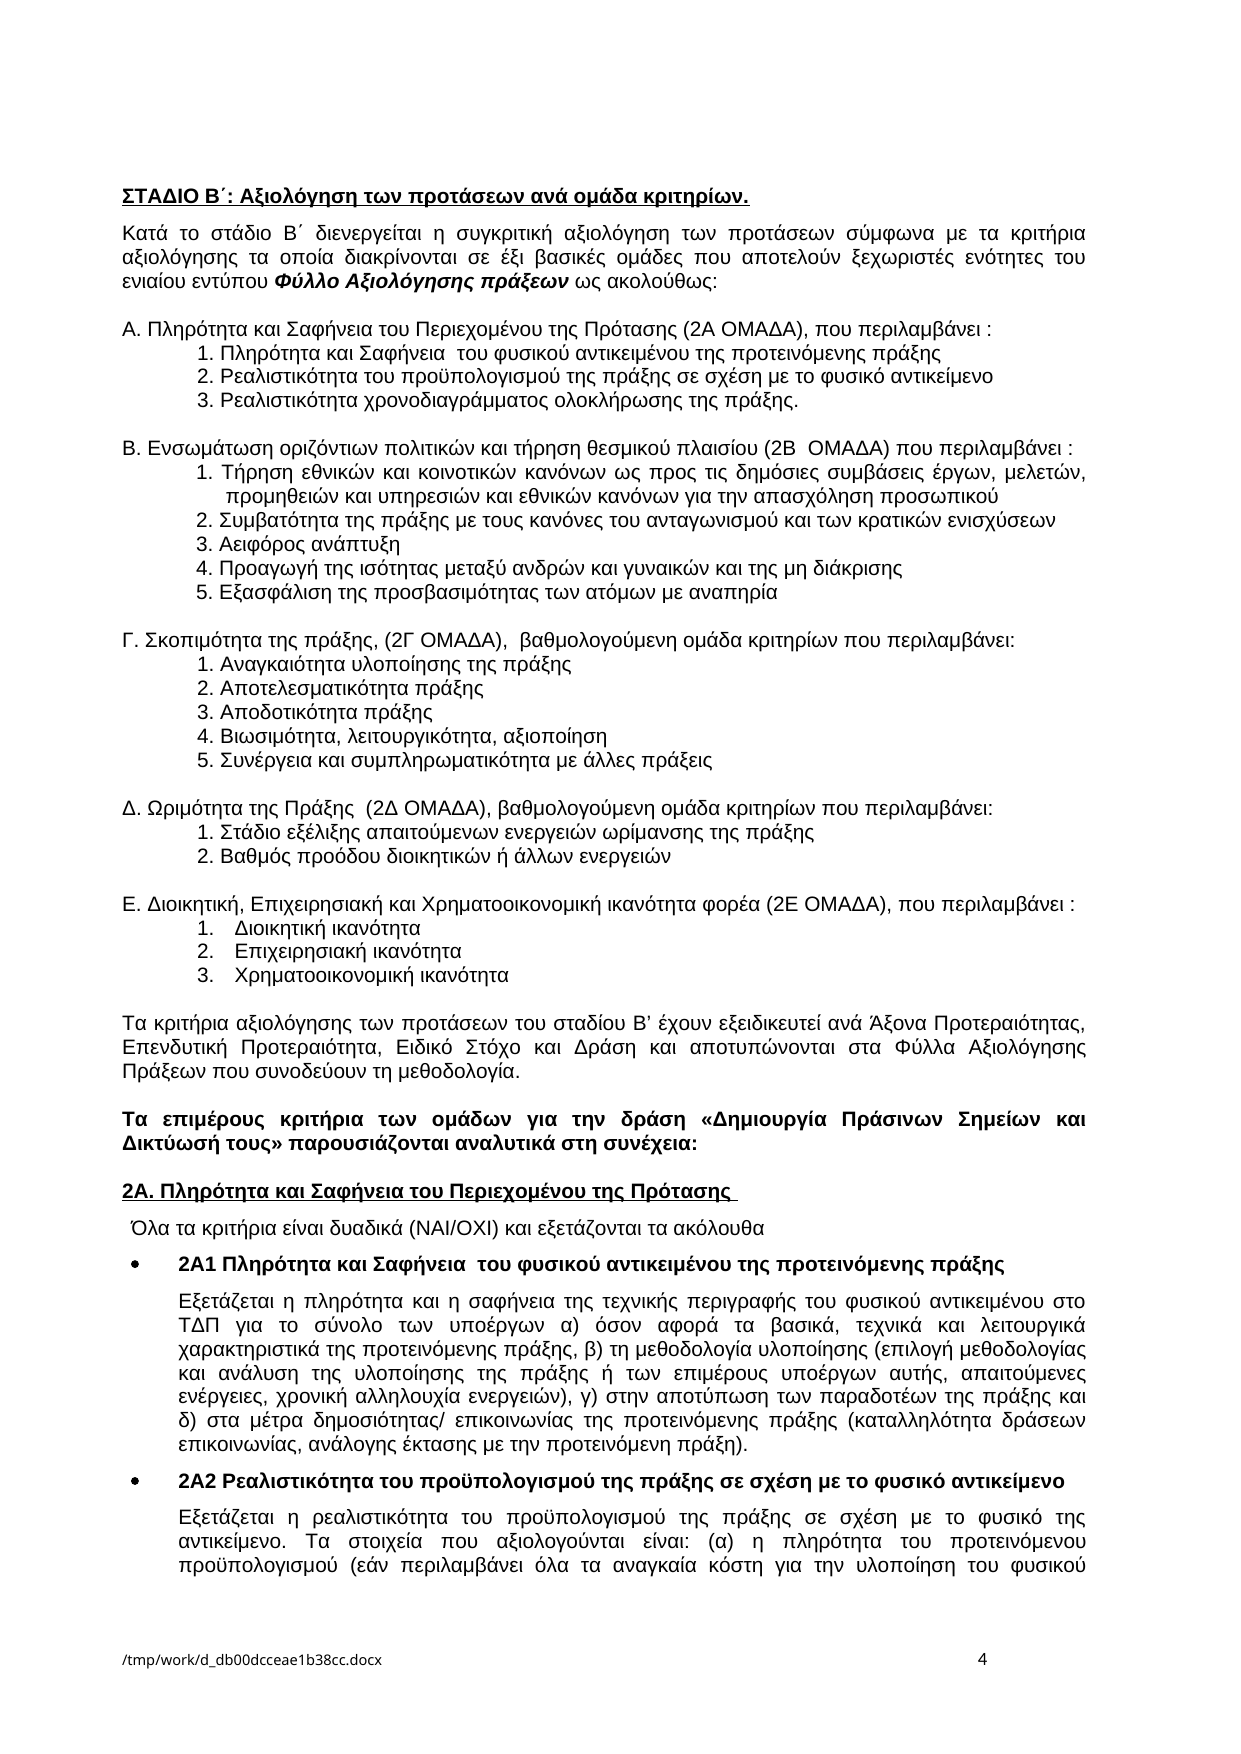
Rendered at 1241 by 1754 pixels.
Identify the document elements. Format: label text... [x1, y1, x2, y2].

text 5. Εξασφάλιση της προσβασιμότητας των ατόμων με αναπηρία [196, 580, 1087, 604]
text 2. Ρεαλιστικότητα του προϋπολογισμού της πράξης σε σχέση με το φυσικό αντικείμενο [122, 364, 1087, 388]
text Δ. Ωριμότητα της Πράξης (2Δ ΟΜΑΔΑ), βαθμολογούμενη ομάδα κριτηρίων που περιλαμβάνει: [122, 796, 1087, 819]
text Α. Πληρότητα και Σαφήνεια του Περιεχομένου της Πρότασης (2Α ΟΜΑΔΑ), που περιλαμβάνει : [122, 316, 1087, 340]
text Τα κριτήρια αξιολόγησης των προτάσεων του σταδίου Β’ έχουν εξειδικευτεί ανά Άξονα Προτεραιότητας, Επενδυτική Προτεραιότητα, Ειδικό Στόχο και Δράση και αποτυπώνονται στα Φύλλα Αξιολόγησης Πράξεων που συνοδεύουν τη μεθοδολογία. [122, 1011, 1087, 1083]
text 2Α. Πληρότητα και Σαφήνεια του Περιεχομένου της Πρότασης [122, 1179, 1087, 1203]
list Χρηματοοικονομική ικανότητα [197, 963, 1087, 987]
text 5. Συνέργεια και συμπληρωματικότητα με άλλες πράξεις [122, 748, 1087, 772]
text Κατά το στάδιο Β΄ διενεργείται η συγκριτική αξιολόγηση των προτάσεων σύμφωνα με τα κριτήρια αξιολόγησης τα οποία διακρίνονται σε έξι βασικές ομάδες που αποτελούν ξεχωριστές ενότητες του ενιαίου εντύπου Φύλλο Αξιολόγησης πράξεων ως ακολούθως: [122, 221, 1087, 292]
text Τα επιμέρους κριτήρια των ομάδων για την δράση «Δημιουργία Πράσινων Σημείων και Δικτύωσή τους» παρουσιάζονται αναλυτικά στη συνέχεια: [122, 1107, 1087, 1155]
text 3. Ρεαλιστικότητα χρονοδιαγράμματος ολοκλήρωσης της πράξης. [122, 388, 1087, 412]
text 2. Συμβατότητα της πράξης με τους κανόνες του ανταγωνισμού και των κρατικών ενισχύσεων [196, 508, 1087, 532]
text Β. Ενσωμάτωση οριζόντιων πολιτικών και τήρηση θεσμικού πλαισίου (2Β ΟΜΑΔΑ) που περιλαμβάνει : [122, 436, 1087, 460]
text 1. Πληρότητα και Σαφήνεια του φυσικού αντικειμένου της προτεινόμενης πράξης [122, 340, 1087, 364]
text ΣΤΑΔΙΟ Β΄: Αξιολόγηση των προτάσεων ανά ομάδα κριτηρίων. [122, 184, 1087, 208]
text 1. Στάδιο εξέλιξης απαιτούμενων ενεργειών ωρίμανσης της πράξης [122, 819, 1087, 843]
text 2. Αποτελεσματικότητα πράξης [122, 676, 1087, 700]
text 4. Προαγωγή της ισότητας μεταξύ ανδρών και γυναικών και της μη διάκρισης [196, 556, 1087, 580]
text Όλα τα κριτήρια είναι δυαδικά (ΝΑΙ/ΟΧΙ) και εξετάζονται τα ακόλουθα [122, 1215, 1087, 1239]
list 2Α2 Ρεαλιστικότητα του προϋπολογισμού της πράξης σε σχέση με το φυσικό αντικείμενο [131, 1469, 1087, 1493]
text 3. Αειφόρος ανάπτυξη [196, 532, 1087, 556]
text 2. Βαθμός προόδου διοικητικών ή άλλων ενεργειών [122, 843, 1087, 867]
text Γ. Σκοπιμότητα της πράξης, (2Γ ΟΜΑΔΑ), βαθμολογούμενη ομάδα κριτηρίων που περιλαμβάνει: [122, 628, 1087, 652]
text Εξετάζεται η πληρότητα και η σαφήνεια της τεχνικής περιγραφής του φυσικού αντικειμένου στο ΤΔΠ για το σύνολο των υποέργων α) όσον αφορά τα βασικά, τεχνικά και λειτουργικά χαρακτηριστικά της προτεινόμενης πράξης, β) τη μεθοδολογία υλοποίησης (επιλογή μεθοδολογίας και ανάλυση της υλοποίησης της πράξης ή των επιμέρους υποέργων αυτής, απαιτούμενες ενέργειες, χρονική αλληλουχία ενεργειών), γ) στην αποτύπωση των παραδοτέων της πράξης και δ) στα μέτρα δημοσιότητας/ επικοινωνίας της προτεινόμενης πράξης (καταλληλότητα δράσεων επικοινωνίας, ανάλογης έκτασης με την προτεινόμενη πράξη). [178, 1288, 1087, 1456]
text 4. Βιωσιμότητα, λειτουργικότητα, αξιοποίηση [122, 724, 1087, 748]
list Επιχειρησιακή ικανότητα [197, 939, 1087, 963]
text Ε. Διοικητική, Επιχειρησιακή και Χρηματοοικονομική ικανότητα φορέα (2Ε ΟΜΑΔΑ), που περιλαμβάνει : [122, 891, 1087, 915]
list 2Α1 Πληρότητα και Σαφήνεια του φυσικού αντικειμένου της προτεινόμενης πράξης [131, 1252, 1087, 1276]
text 1. Αναγκαιότητα υλοποίησης της πράξης [122, 652, 1087, 676]
text 3. Αποδοτικότητα πράξης [122, 700, 1087, 724]
text 1. Τήρηση εθνικών και κοινοτικών κανόνων ως προς τις δημόσιες συμβάσεις έργων, μελετών, προμηθειών και υπηρεσιών και εθνικών κανόνων για την απασχόληση προσωπικού [196, 460, 1087, 508]
list Διοικητική ικανότητα [197, 915, 1087, 939]
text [178, 1505, 1087, 1577]
